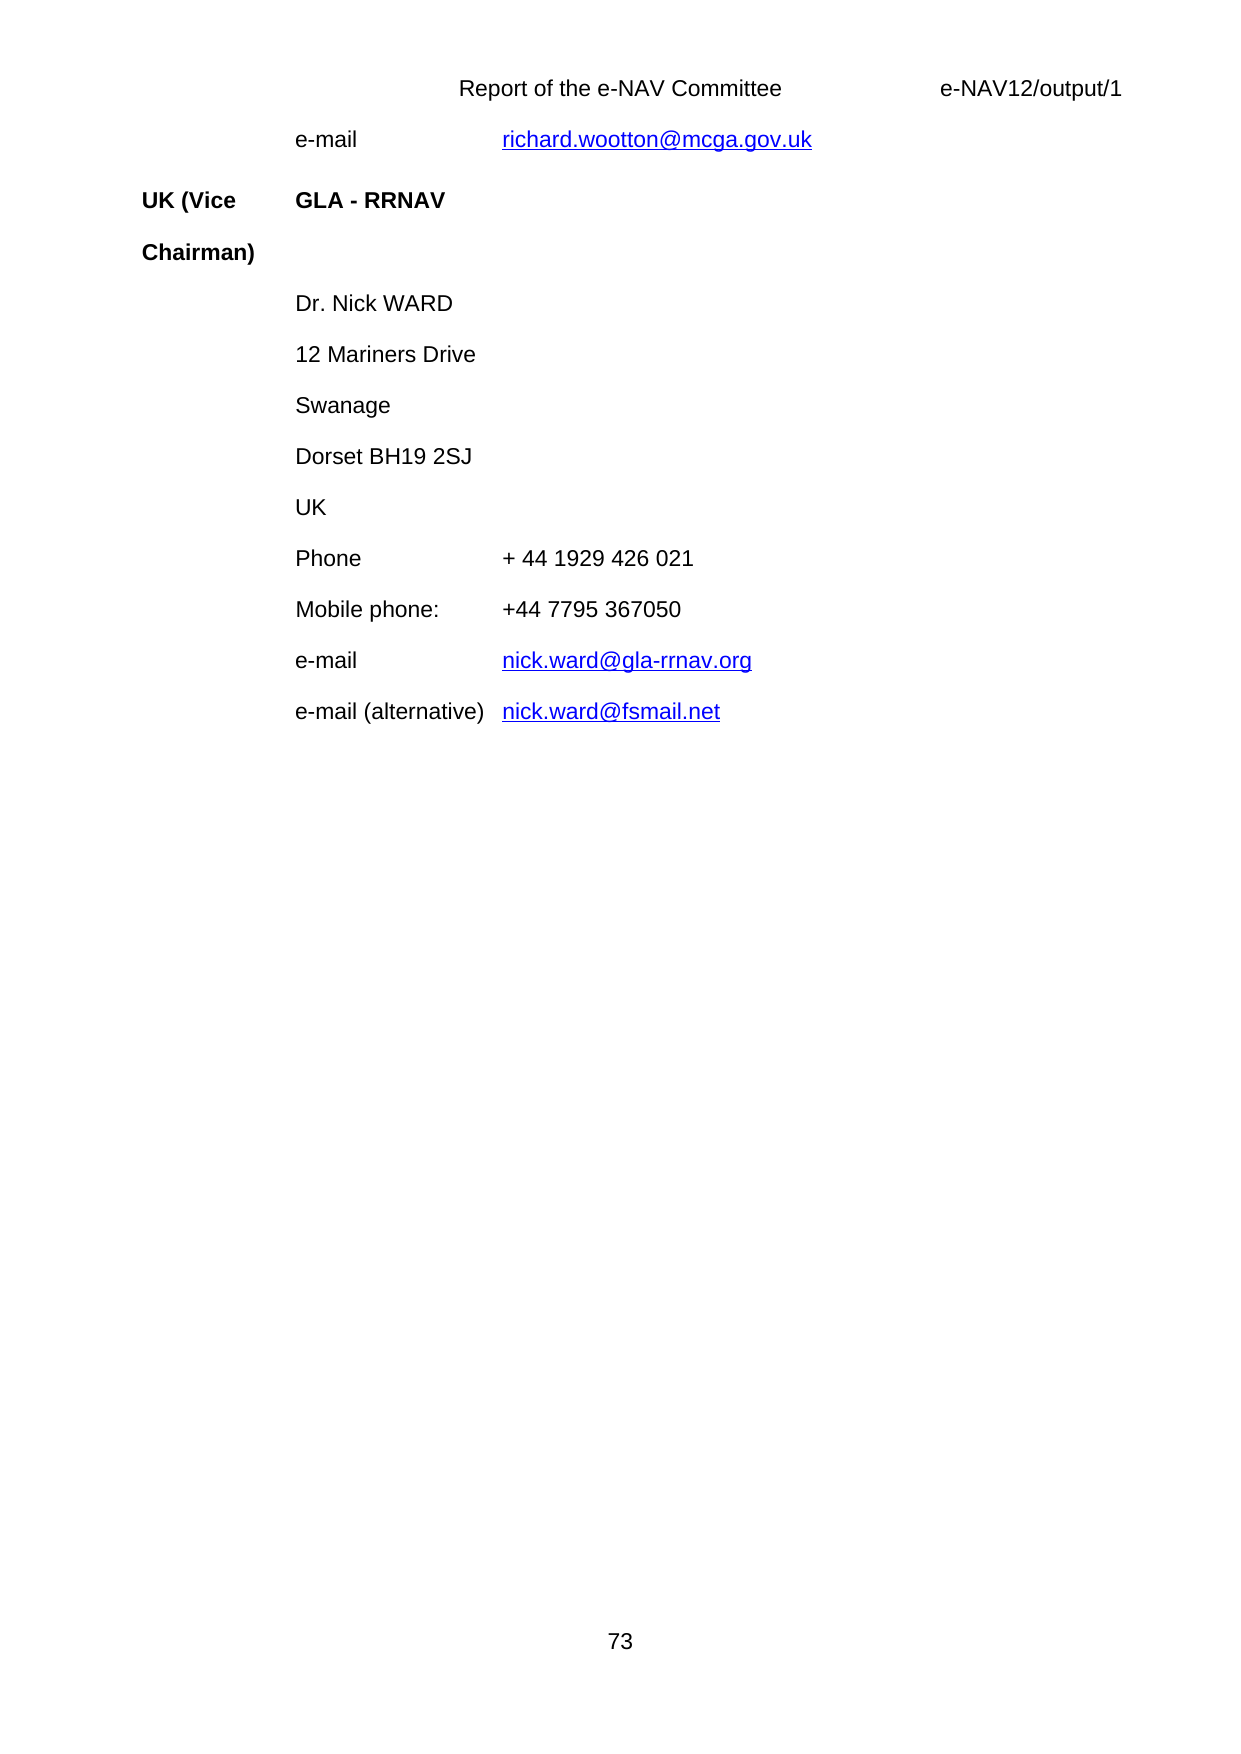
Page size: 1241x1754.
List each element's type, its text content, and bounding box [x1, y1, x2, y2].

text Dorset BH19 2SJ [118, 443, 1122, 469]
text e-mail nick.ward@gla-rrnav.org [118, 647, 1122, 673]
text Mobile phone: +44 7795 367050 [118, 596, 1122, 622]
text UK (Vice GLA - RRNAV [118, 187, 1122, 214]
text UK [118, 494, 1122, 520]
text Dr. Nick WARD [118, 289, 1122, 316]
text Phone + 44 1929 426 021 [118, 545, 1122, 571]
text Chairman) [118, 238, 1122, 265]
text e-mail richard.wootton@mcga.gov.uk [118, 126, 1122, 152]
text e-mail (alternative) nick.ward@fsmail.net [118, 698, 1122, 724]
text 12 Mariners Drive [118, 341, 1122, 367]
text Swanage [118, 392, 1122, 418]
